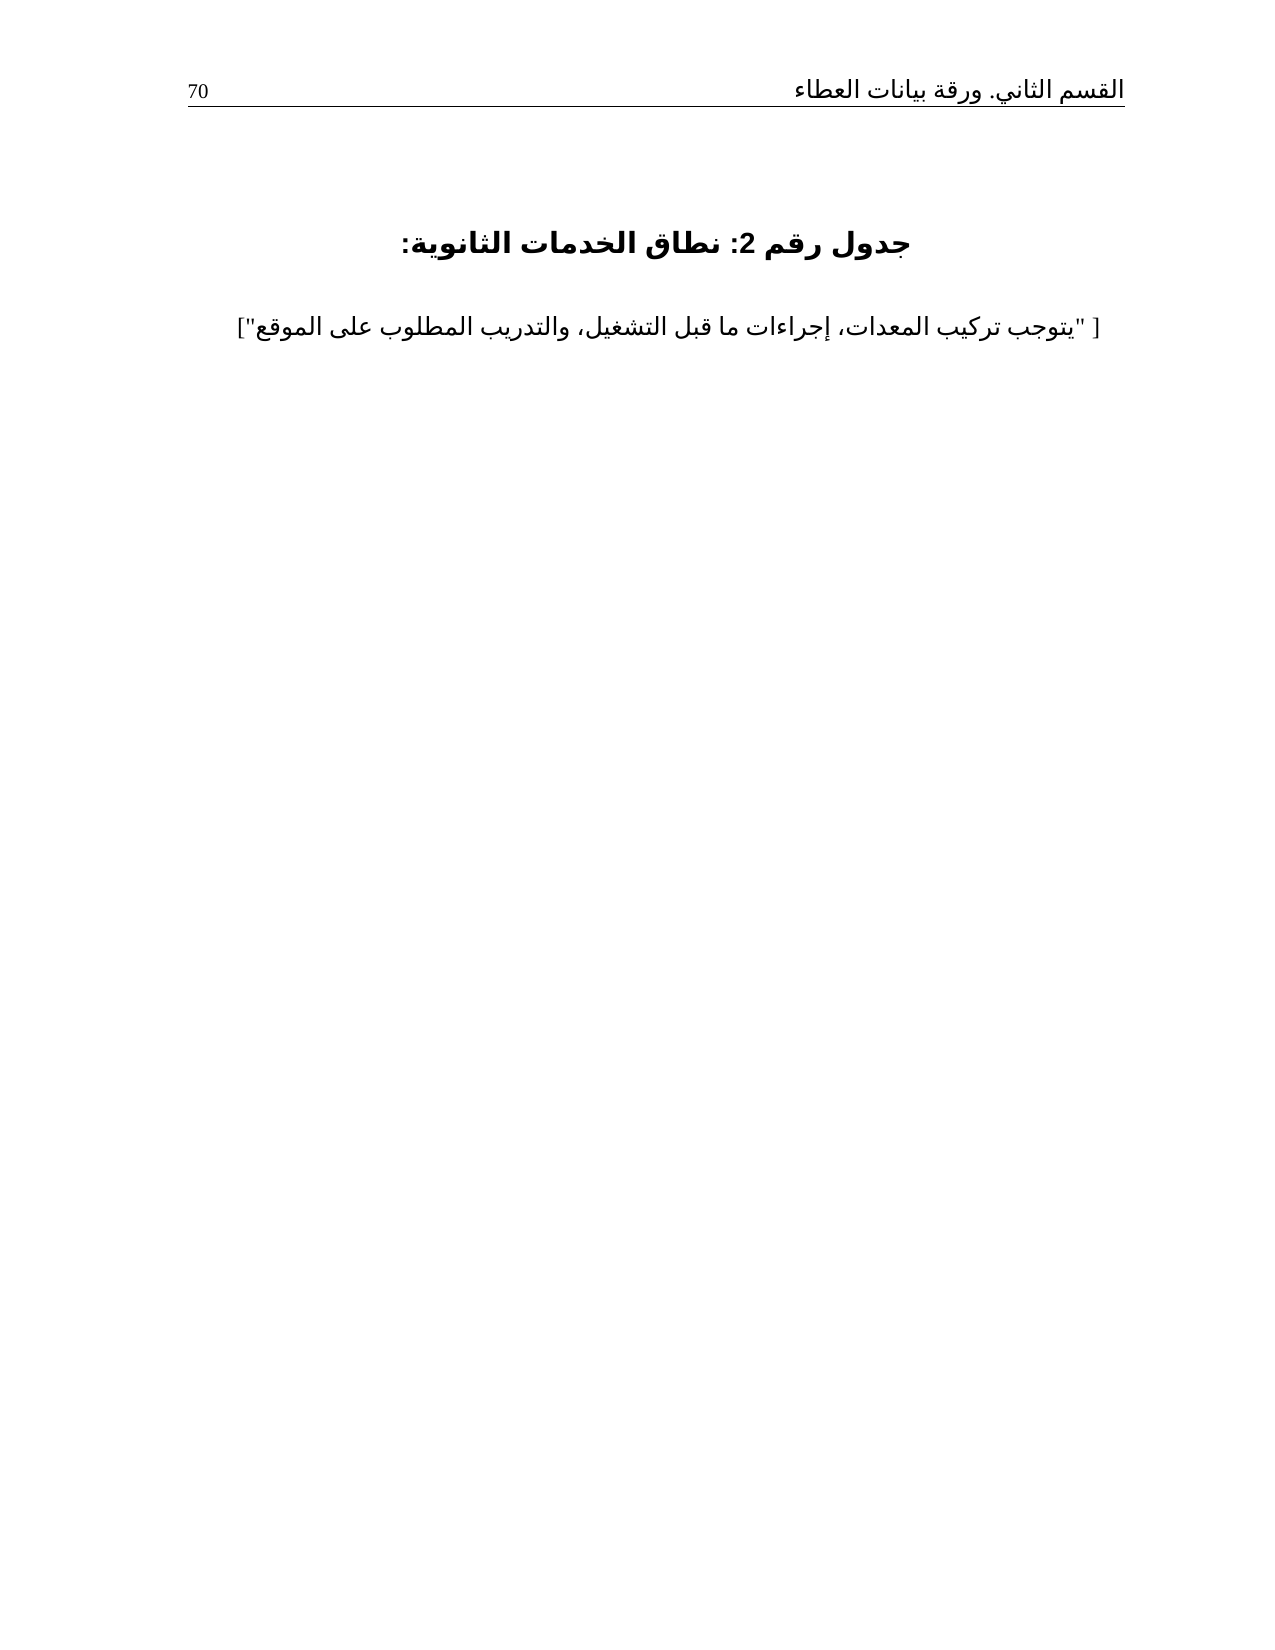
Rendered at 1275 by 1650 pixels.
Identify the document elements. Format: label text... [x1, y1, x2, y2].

text جدول رقم 2: نطاق الخدمات الثانوية: [187, 227, 1125, 260]
text [ "يتوجب تركيب المعدات، إجراءات ما قبل التشغيل، والتدريب المطلوب على الموقع"] [187, 312, 1100, 341]
